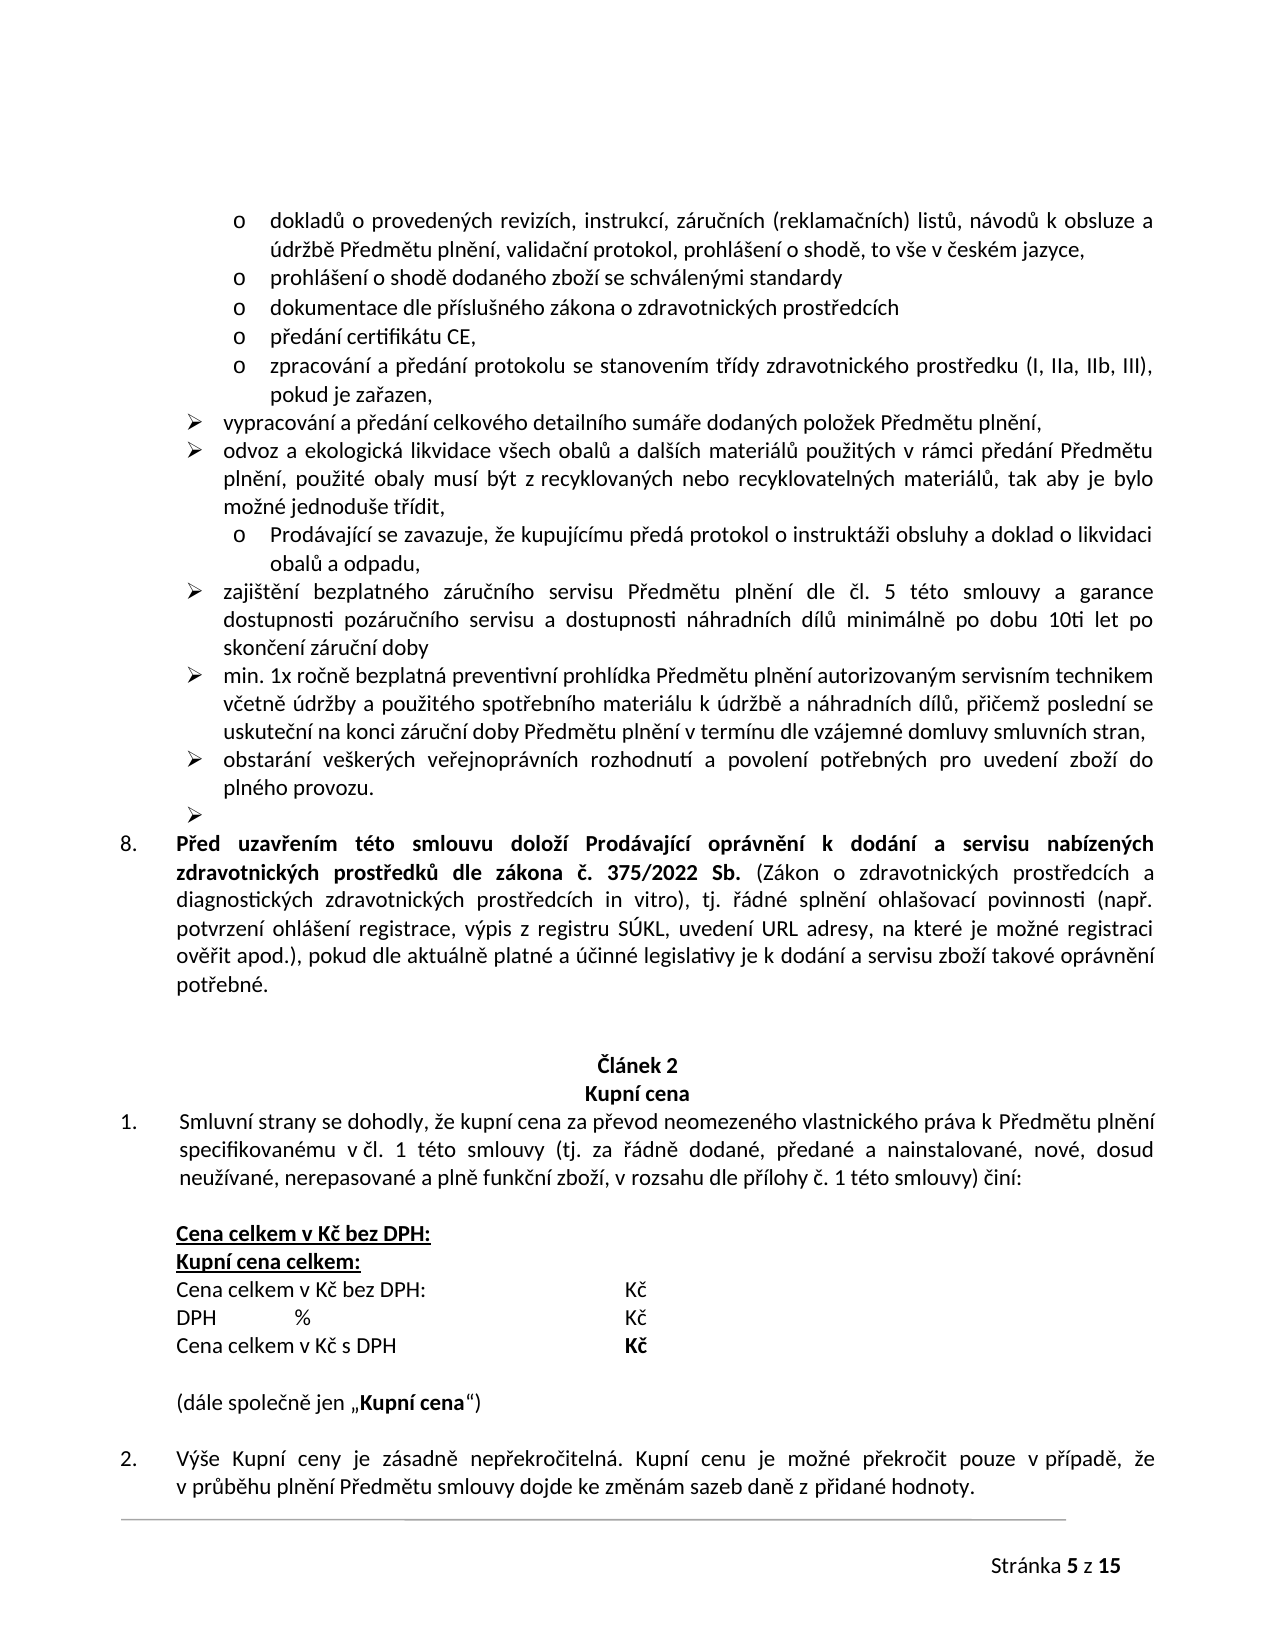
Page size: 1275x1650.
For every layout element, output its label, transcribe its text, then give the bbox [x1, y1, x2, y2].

list Prodávající se zavazuje, že kupujícímu předá protokol o instruktáži obsluhy a doklad o likvidaci obalů a odpadu, [232, 520, 1155, 577]
list Smluvní strany se dohodly, že kupní cena za převod neomezeného vlastnického práva k Předmětu plnění specifikovanému v čl. 1 této smlouvy (tj. za řádně dodané, předané a nainstalované, nové, dosud neužívané, nerepasované a plně funkční zboží, v rozsahu dle přílohy č. 1 této smlouvy) činí: [120, 1107, 1155, 1191]
text Cena celkem v Kč s DPH Kč [120, 1331, 1155, 1359]
list vypracování a předání celkového detailního sumáře dodaných položek Předmětu plnění, [186, 408, 1155, 436]
list Výše Kupní ceny je zásadně nepřekročitelná. Kupní cenu je možné překročit pouze v případě, že v průběhu plnění Předmětu smlouvy dojde ke změnám sazeb daně z přidané hodnoty. [120, 1444, 1155, 1500]
text Cena celkem v Kč bez DPH: Kč [120, 1275, 1155, 1303]
text (dále společně jen „Kupní cena“) [120, 1388, 1155, 1416]
list min. 1x ročně bezplatná preventivní prohlídka Předmětu plnění autorizovaným servisním technikem včetně údržby a použitého spotřebního materiálu k údržbě a náhradních dílů, přičemž poslední se uskuteční na konci záruční doby Předmětu plnění v termínu dle vzájemné domluvy smluvních stran, [186, 661, 1155, 746]
list prohlášení o shodě dodaného zboží se schválenými standardy [232, 263, 1155, 293]
list dokumentace dle příslušného zákona o zdravotnických prostředcích [232, 293, 1155, 322]
list obstarání veškerých veřejnoprávních rozhodnutí a povolení potřebných pro uvedení zboží do plného provozu. [186, 746, 1155, 802]
text DPH % Kč [120, 1303, 1155, 1331]
text Cena celkem v Kč bez DPH: [176, 1219, 1155, 1247]
text Kupní cena celkem: [176, 1247, 1155, 1275]
subtitle Článek 2 [120, 1051, 1155, 1079]
list Před uzavřením této smlouvu doloží Prodávající oprávnění k dodání a servisu nabízených zdravotnických prostředků dle zákona č. 375/2022 Sb. (Zákon o zdravotnických prostředcích a diagnostických zdravotnických prostředcích in vitro), tj. řádné splnění ohlašovací povinnosti (např. potvrzení ohlášení registrace, výpis z registru SÚKL, uvedení URL adresy, na které je možné registraci ověřit apod.), pokud dle aktuálně platné a účinné legislativy je k dodání a servisu zboží takové oprávnění potřebné. [120, 829, 1155, 998]
list zajištění bezplatného záručního servisu Předmětu plnění dle čl. 5 této smlouvy a garance dostupnosti pozáručního servisu a dostupnosti náhradních dílů minimálně po dobu 10ti let po skončení záruční doby [186, 577, 1155, 661]
list dokladů o provedených revizích, instrukcí, záručních (reklamačních) listů, návodů k obsluze a údržbě Předmětu plnění, validační protokol, prohlášení o shodě, to vše v českém jazyce, [232, 206, 1155, 263]
text Kupní cena [120, 1079, 1155, 1107]
list zpracování a předání protokolu se stanovením třídy zdravotnického prostředku (I, IIa, IIb, III), pokud je zařazen, [232, 351, 1155, 408]
list odvoz a ekologická likvidace všech obalů a dalších materiálů použitých v rámci předání Předmětu plnění, použité obaly musí být z recyklovaných nebo recyklovatelných materiálů, tak aby je bylo možné jednoduše třídit, [186, 436, 1155, 520]
list předání certifikátu CE, [232, 322, 1155, 351]
